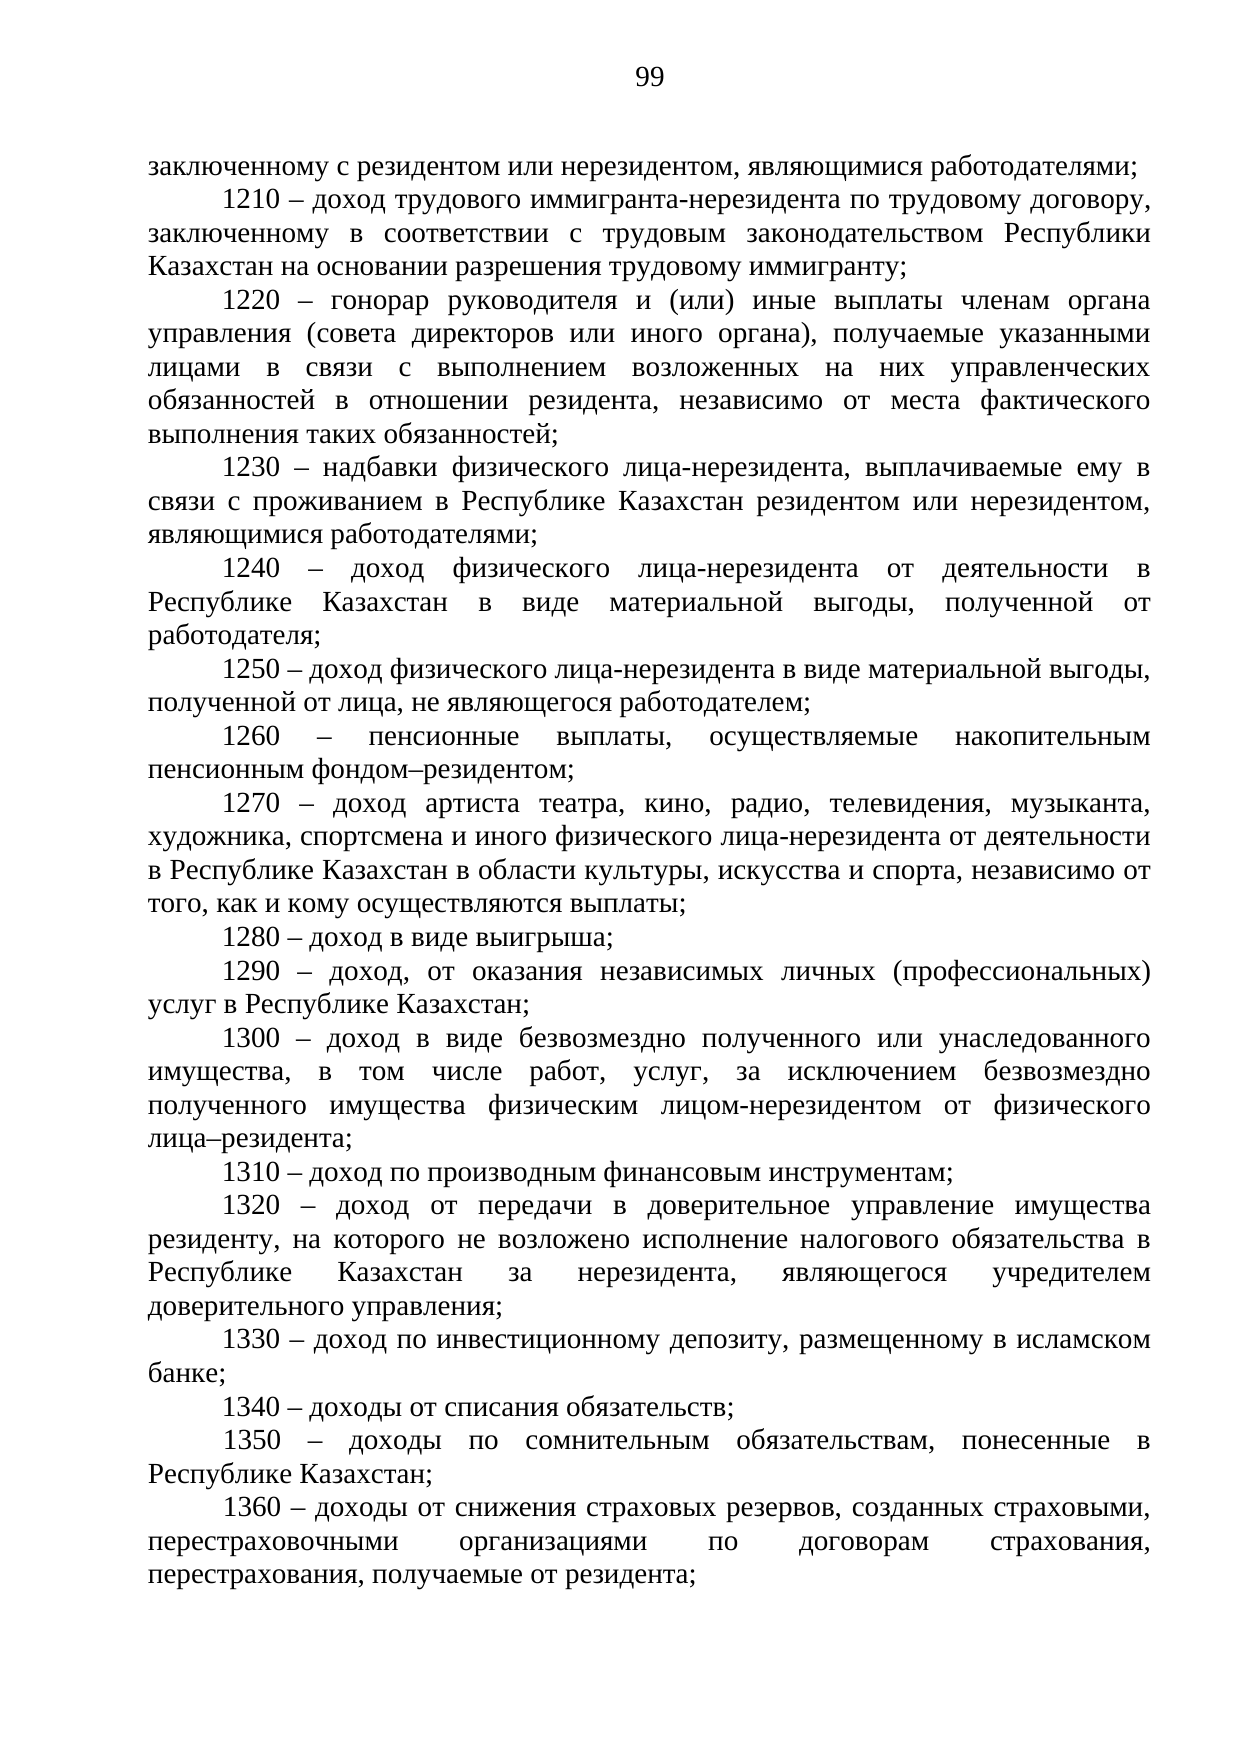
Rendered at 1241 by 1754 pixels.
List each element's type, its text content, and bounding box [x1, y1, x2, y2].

text 1220 – гонорар руководителя и (или) иные выплаты членам органа управления (совета директоров или иного органа), получаемые указанными лицами в связи с выполнением возложенных на них управленческих обязанностей в отношении резидента, независимо от места фактического выполнения таких обязанностей; [148, 282, 1152, 449]
text 1240 – доход физического лица-нерезидента от деятельности в Республике Казахстан в виде материальной выгоды, полученной от работодателя; [148, 550, 1152, 651]
text 1300 – доход в виде безвозмездно полученного или унаследованного имущества, в том числе работ, услуг, за исключением безвозмездно полученного имущества физическим лицом-нерезидентом от физического лица–резидента; [148, 1020, 1152, 1154]
text 1260 – пенсионные выплаты, осуществляемые накопительным пенсионным фондом–резидентом; [148, 718, 1152, 785]
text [148, 148, 1152, 181]
text 1360 – доходы от снижения страховых резервов, созданных страховыми, перестраховочными организациями по договорам страхования, перестрахования, получаемые от резидента; [148, 1489, 1152, 1590]
text 1250 – доход физического лица-нерезидента в виде материальной выгоды, полученной от лица, не являющегося работодателем; [148, 651, 1152, 718]
text 1210 – доход трудового иммигранта-нерезидента по трудовому договору, заключенному в соответствии с трудовым законодательством Республики Казахстан на основании разрешения трудовому иммигранту; [148, 181, 1152, 282]
text 1270 – доход артиста театра, кино, радио, телевидения, музыканта, художника, спортсмена и иного физического лица-нерезидента от деятельности в Республике Казахстан в области культуры, искусства и спорта, независимо от того, как и кому осуществляются выплаты; [148, 785, 1152, 919]
text 1230 – надбавки физического лица-нерезидента, выплачиваемые ему в связи с проживанием в Республике Казахстан резидентом или нерезидентом, являющимися работодателями; [148, 449, 1152, 550]
text 1310 – доход по производным финансовым инструментам; [148, 1154, 1152, 1187]
text 1290 – доход, от оказания независимых личных (профессиональных) услуг в Республике Казахстан; [148, 953, 1152, 1020]
text 1330 – доход по инвестиционному депозиту, размещенному в исламском банке; [148, 1322, 1152, 1389]
text 1350 – доходы по сомнительным обязательствам, понесенные в Республике Казахстан; [148, 1422, 1152, 1489]
text 1340 – доходы от списания обязательств; [148, 1389, 1152, 1422]
text 1280 – доход в виде выигрыша; [148, 919, 1152, 953]
text 1320 – доход от передачи в доверительное управление имущества резиденту, на которого не возложено исполнение налогового обязательства в Республике Казахстан за нерезидента, являющегося учредителем доверительного управления; [148, 1187, 1152, 1322]
